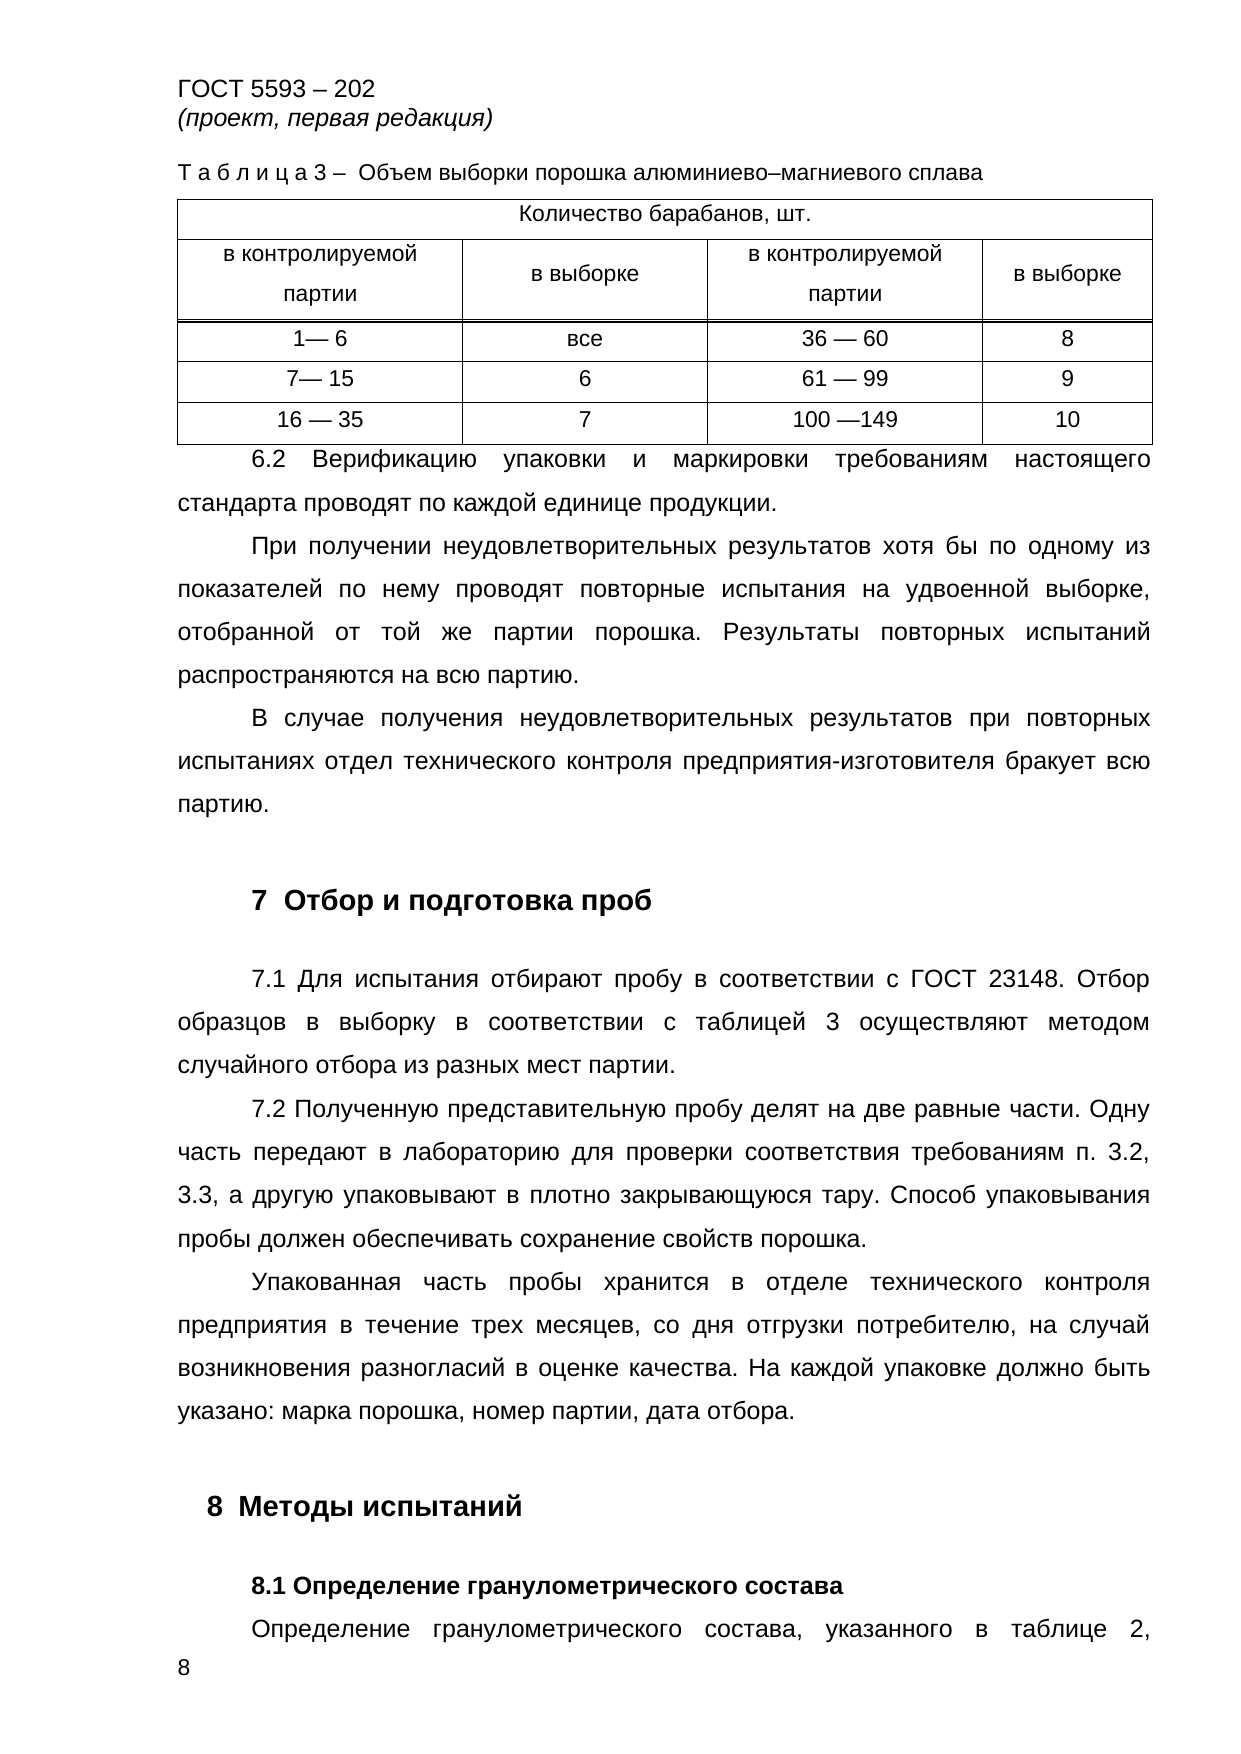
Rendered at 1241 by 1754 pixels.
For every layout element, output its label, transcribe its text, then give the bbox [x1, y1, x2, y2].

table_cell в выборке [983, 240, 1152, 319]
text 6.2 Верификацию упаковки и маркировки требованиям настоящего стандарта проводят по каждой единице продукции. [177, 445, 1152, 516]
table_cell все [463, 323, 707, 361]
text Упакованная часть пробы хранится в отделе технического контроля предприятия в течение трех месяцев, со дня отгрузки потребителю, на случай возникновения разногласий в оценке качества. На каждой упаковке должно быть указано: марка порошка, номер партии, дата отбора. [177, 1267, 1152, 1425]
table_cell 36 — 60 [708, 323, 982, 361]
table_cell в выборке [463, 240, 707, 319]
text В случае получения неудовлетворительных результатов при повторных испытаниях отдел технического контроля предприятия-изготовителя бракует всю партию. [177, 703, 1152, 818]
table_cell 16 — 35 [178, 403, 462, 443]
table_cell 9 [983, 362, 1152, 402]
table_cell 100 —149 [708, 403, 982, 443]
subtitle Отбор и подготовка проб [148, 883, 1152, 916]
table_cell 1— 6 [178, 323, 462, 361]
text 8.1 Определение гранулометрического состава [177, 1571, 1152, 1600]
text Т а б л и ц а 3 – Объем выборки порошка алюминиево–магниевого сплава [177, 159, 1152, 186]
table_cell 6 [463, 362, 707, 402]
subtitle Методы испытаний [148, 1489, 1152, 1523]
table_cell в контролируемой партии [178, 240, 462, 319]
text 7.1 Для испытания отбирают пробу в соответствии с ГОСТ 23148. Отбор образцов в выборку в соответствии с таблицей 3 осуществляют методом случайного отбора из разных мест партии. [177, 964, 1152, 1080]
table_cell 7— 15 [178, 362, 462, 402]
table_cell 8 [983, 323, 1152, 361]
table_header Количество барабанов, шт. [178, 200, 1152, 239]
table_cell в контролируемой партии [708, 240, 982, 319]
table_cell 7 [463, 403, 707, 443]
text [177, 1614, 1152, 1643]
text 7.2 Полученную представительную пробу делят на две равные части. Одну часть передают в лабораторию для проверки соответствия требованиям п. 3.2, 3.3, а другую упаковывают в плотно закрывающуюся тару. Способ упаковывания пробы должен обеспечивать сохранение свойств порошка. [177, 1094, 1152, 1252]
table_cell 10 [983, 403, 1152, 443]
table_cell 61 — 99 [708, 362, 982, 402]
text При получении неудовлетворительных результатов хотя бы по одному из показателей по нему проводят повторные испытания на удвоенной выборке, отобранной от той же партии порошка. Результаты повторных испытаний распространяются на всю партию. [177, 531, 1152, 689]
